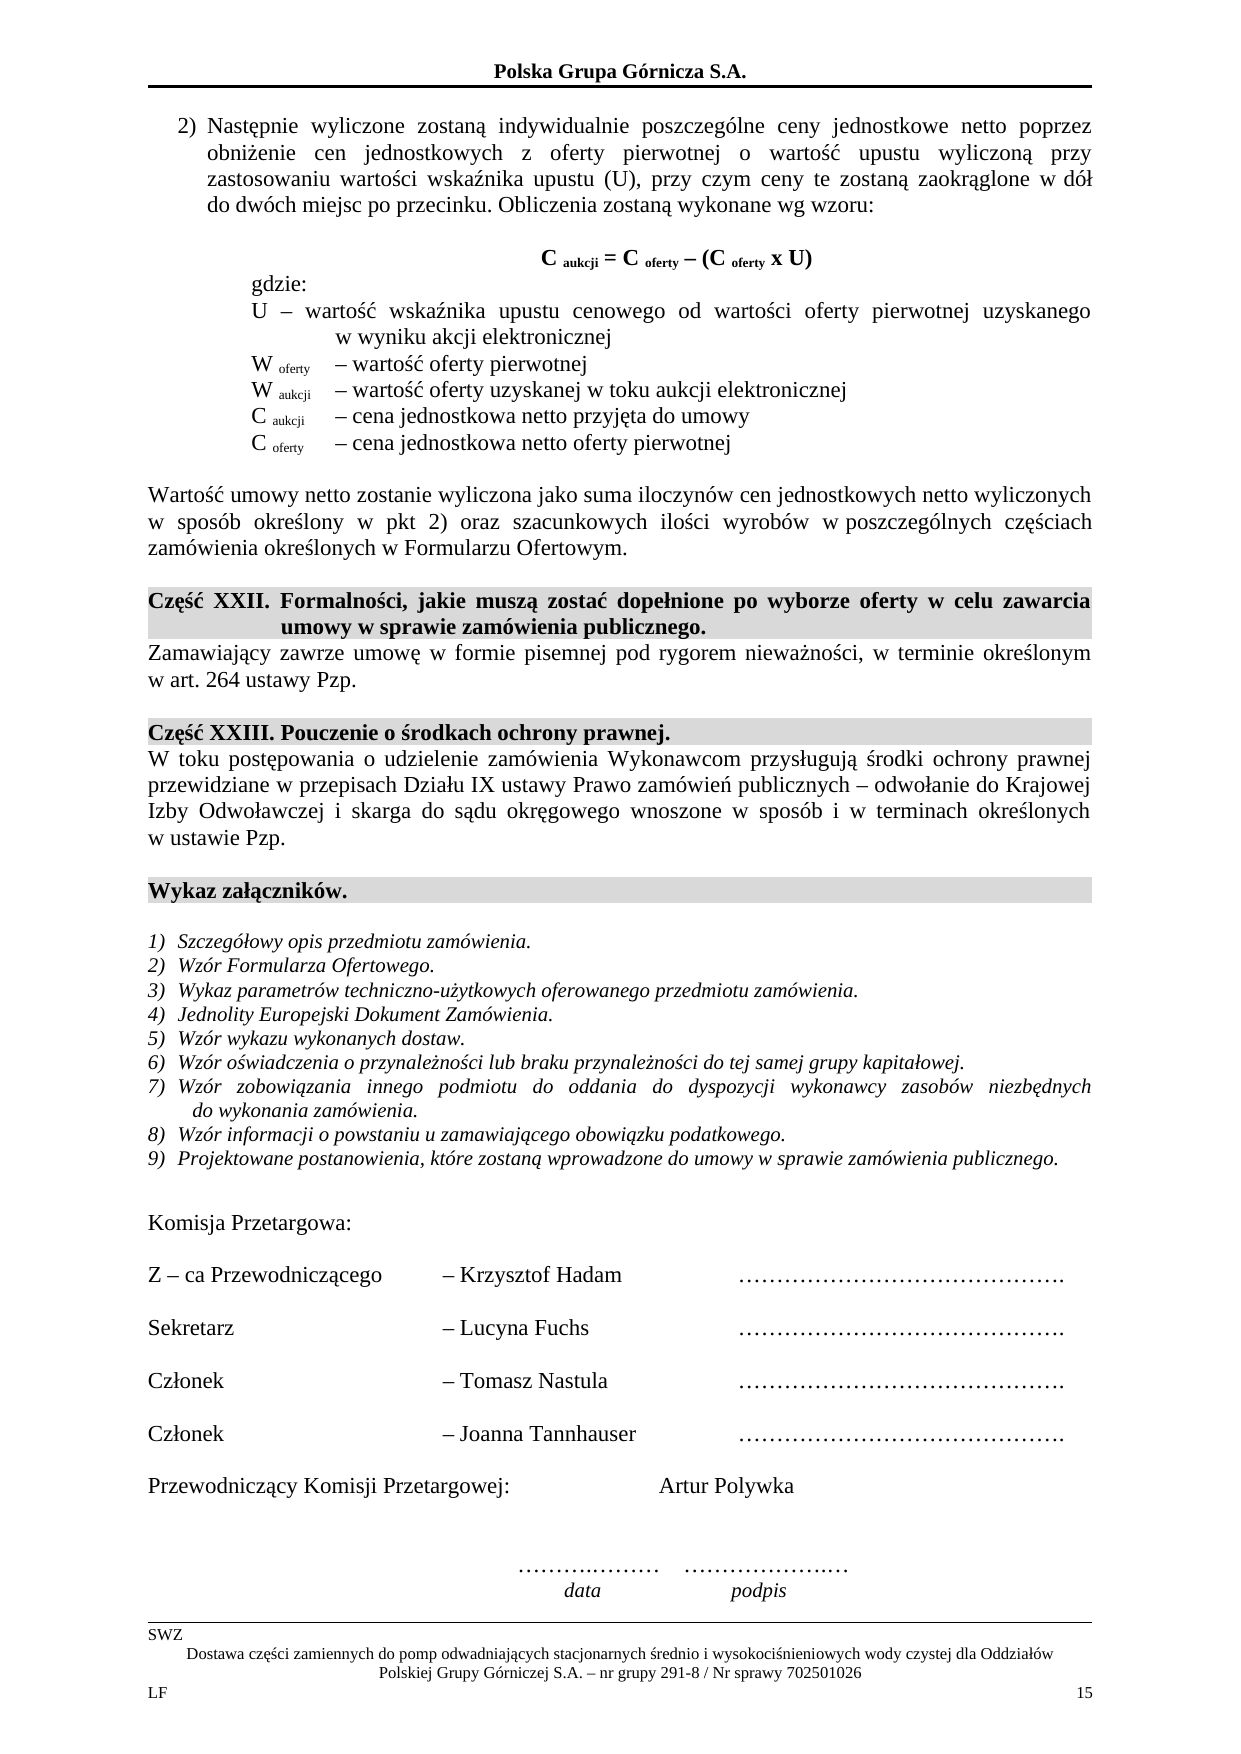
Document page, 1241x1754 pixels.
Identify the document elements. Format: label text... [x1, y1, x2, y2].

text W toku postępowania o udzielenie zamówienia Wykonawcom przysługują środki ochrony prawnej przewidziane w przepisach Działu IX ustawy Prawo zamówień publicznych – odwołanie do Krajowej Izby Odwoławczej i skarga do sądu okręgowego wnoszone w sposób i w terminach określonych w ustawie Pzp. [148, 745, 1092, 850]
text data podpis [443, 1578, 1092, 1602]
list Wzór wykazu wykonanych dostaw. [148, 1026, 1092, 1050]
text W aukcji – wartość oferty uzyskanej w toku aukcji elektronicznej [251, 376, 1092, 402]
text Sekretarz – Lucyna Fuchs ……………………………………. [148, 1314, 1092, 1341]
list Wzór informacji o powstaniu u zamawiającego obowiązku podatkowego. [148, 1122, 1092, 1146]
text W oferty – wartość oferty pierwotnej [251, 349, 1092, 376]
text Członek – Joanna Tannhauser ……………………………………. [148, 1420, 1092, 1446]
list Wzór oświadczenia o przynależności lub braku przynależności do tej samej grupy kapitałowej. [148, 1050, 1092, 1074]
text Przewodniczący Komisji Przetargowej: Artur Polywka [148, 1472, 1092, 1499]
text Wartość umowy netto zostanie wyliczona jako suma iloczynów cen jednostkowych netto wyliczonych w sposób określony w pkt 2) oraz szacunkowych ilości wyrobów w poszczególnych częściach zamówienia określonych w Formularzu Ofertowym. [148, 481, 1092, 560]
text Członek – Tomasz Nastula ……………………………………. [148, 1367, 1092, 1393]
text U – wartość wskaźnika upustu cenowego od wartości oferty pierwotnej uzyskanego w wyniku akcji elektronicznej [251, 297, 1092, 349]
text ……….……… ……………….… [443, 1551, 1092, 1578]
subtitle Część XXII. Formalności, jakie muszą zostać dopełnione po wyborze oferty w celu zawarcia umowy w sprawie zamówienia publicznego. [148, 587, 1092, 639]
list Szczegółowy opis przedmiotu zamówienia. [148, 929, 1092, 953]
text C aukcji = C oferty – (C oferty x U) [260, 244, 1092, 271]
text gdzie: [251, 271, 1092, 297]
subtitle Wykaz załączników. [148, 877, 1092, 903]
subtitle Część XXIII. Pouczenie o środkach ochrony prawnej. [148, 718, 1092, 745]
list Wykaz parametrów techniczno-użytkowych oferowanego przedmiotu zamówienia. [148, 977, 1092, 1002]
text C oferty – cena jednostkowa netto oferty pierwotnej [251, 429, 1092, 455]
list Wzór zobowiązania innego podmiotu do oddania do dyspozycji wykonawcy zasobów niezbędnych do wykonania zamówienia. [148, 1074, 1092, 1122]
list Jednolity Europejski Dokument Zamówienia. [148, 1002, 1092, 1026]
list Wzór Formularza Ofertowego. [148, 953, 1092, 977]
list Następnie wyliczone zostaną indywidualnie poszczególne ceny jednostkowe netto poprzez obniżenie cen jednostkowych z oferty pierwotnej o wartość upustu wyliczoną przy zastosowaniu wartości wskaźnika upustu (U), przy czym ceny te zostaną zaokrąglone w dół do dwóch miejsc po przecinku. Obliczenia zostaną wykonane wg wzoru: [177, 112, 1092, 218]
text Z – ca Przewodniczącego – Krzysztof Hadam ……………………………………. [148, 1262, 1092, 1288]
text Komisja Przetargowa: [148, 1209, 1092, 1235]
list Projektowane postanowienia, które zostaną wprowadzone do umowy w sprawie zamówienia publicznego. [148, 1146, 1092, 1170]
text Zamawiający zawrze umowę w formie pisemnej pod rygorem nieważności, w terminie określonym w art. 264 ustawy Pzp. [148, 639, 1092, 692]
text C aukcji – cena jednostkowa netto przyjęta do umowy [251, 402, 1092, 429]
